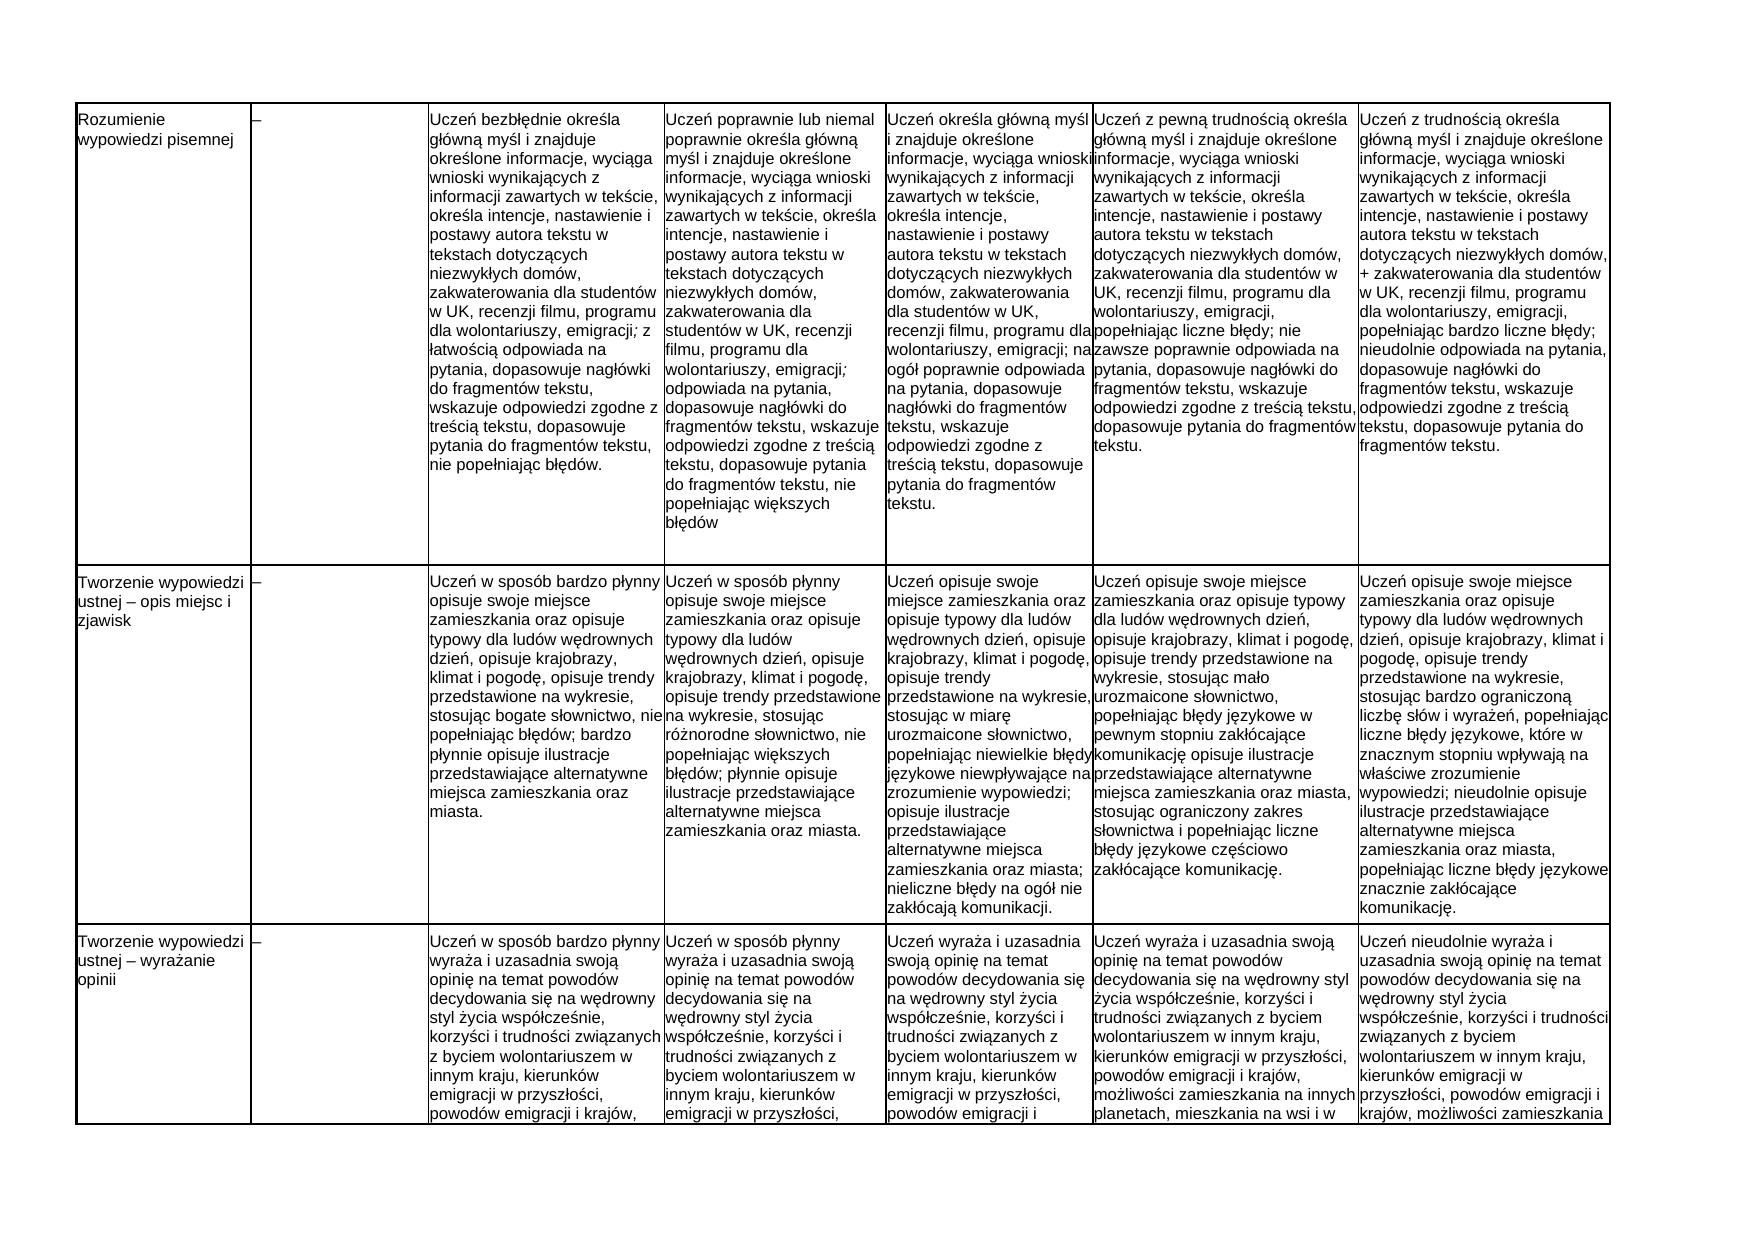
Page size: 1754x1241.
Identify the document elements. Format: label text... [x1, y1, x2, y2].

table_cell – [252, 104, 428, 563]
table_cell – [252, 925, 428, 1123]
table_cell Uczeń w sposób bardzo płynny opisuje swoje miejsce zamieszkania oraz opisuje typowy dla ludów wędrownych dzień, opisuje krajobrazy, klimat i pogodę, opisuje trendy przedstawione na wykresie, stosując bogate słownictwo, nie popełniając błędów; bardzo płynnie opisuje ilustracje przedstawiające alternatywne miejsca zamieszkania oraz miasta. [429, 566, 664, 923]
table_cell Tworzenie wypowiedzi ustnej – opis miejsc i zjawisk [78, 566, 250, 923]
table_cell Uczeń opisuje swoje miejsce zamieszkania oraz opisuje typowy dla ludów wędrownych dzień, opisuje krajobrazy, klimat i pogodę, opisuje trendy przedstawione na wykresie, stosując mało urozmaicone słownictwo, popełniając błędy językowe w pewnym stopniu zakłócające komunikację opisuje ilustracje przedstawiające alternatywne miejsca zamieszkania oraz miasta, stosując ograniczony zakres słownictwa i popełniając liczne błędy językowe częściowo zakłócające komunikację. [1094, 566, 1358, 923]
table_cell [429, 925, 664, 1123]
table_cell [665, 925, 885, 1123]
table_cell Uczeń z trudnością określa główną myśl i znajduje określone informacje, wyciąga wnioski wynikających z informacji zawartych w tekście, określa intencje, nastawienie i postawy autora tekstu w tekstach dotyczących niezwykłych domów, + zakwaterowania dla studentów w UK, recenzji filmu, programu dla wolontariuszy, emigracji, popełniając bardzo liczne błędy; nieudolnie odpowiada na pytania, dopasowuje nagłówki do fragmentów tekstu, wskazuje odpowiedzi zgodne z treścią tekstu, dopasowuje pytania do fragmentów tekstu. [1359, 104, 1609, 563]
table_cell Uczeń określa główną myśl i znajduje określone informacje, wyciąga wnioski wynikających z informacji zawartych w tekście, określa intencje, nastawienie i postawy autora tekstu w tekstach dotyczących niezwykłych domów, zakwaterowania dla studentów w UK, recenzji filmu, programu dla wolontariuszy, emigracji; na ogół poprawnie odpowiada na pytania, dopasowuje nagłówki do fragmentów tekstu, wskazuje odpowiedzi zgodne z treścią tekstu, dopasowuje pytania do fragmentów tekstu. [887, 104, 1092, 563]
table_cell Uczeń opisuje swoje miejsce zamieszkania oraz opisuje typowy dla ludów wędrownych dzień, opisuje krajobrazy, klimat i pogodę, opisuje trendy przedstawione na wykresie, stosując bardzo ograniczoną liczbę słów i wyrażeń, popełniając liczne błędy językowe, które w znacznym stopniu wpływają na właściwe zrozumienie wypowiedzi; nieudolnie opisuje ilustracje przedstawiające alternatywne miejsca zamieszkania oraz miasta, popełniając liczne błędy językowe znacznie zakłócające komunikację. [1359, 566, 1609, 923]
table_cell Uczeń poprawnie lub niemal poprawnie określa główną myśl i znajduje określone informacje, wyciąga wnioski wynikających z informacji zawartych w tekście, określa intencje, nastawienie i postawy autora tekstu w tekstach dotyczących niezwykłych domów, zakwaterowania dla studentów w UK, recenzji filmu, programu dla wolontariuszy, emigracji; odpowiada na pytania, dopasowuje nagłówki do fragmentów tekstu, wskazuje odpowiedzi zgodne z treścią tekstu, dopasowuje pytania do fragmentów tekstu, nie popełniając większych błędów [665, 104, 885, 563]
table_cell Uczeń z pewną trudnością określa główną myśl i znajduje określone informacje, wyciąga wnioski wynikających z informacji zawartych w tekście, określa intencje, nastawienie i postawy autora tekstu w tekstach dotyczących niezwykłych domów, zakwaterowania dla studentów w UK, recenzji filmu, programu dla wolontariuszy, emigracji, popełniając liczne błędy; nie zawsze poprawnie odpowiada na pytania, dopasowuje nagłówki do fragmentów tekstu, wskazuje odpowiedzi zgodne z treścią tekstu, dopasowuje pytania do fragmentów tekstu. [1094, 104, 1358, 563]
table_cell Uczeń w sposób płynny opisuje swoje miejsce zamieszkania oraz opisuje typowy dla ludów wędrownych dzień, opisuje krajobrazy, klimat i pogodę, opisuje trendy przedstawione na wykresie, stosując różnorodne słownictwo, nie popełniając większych błędów; płynnie opisuje ilustracje przedstawiające alternatywne miejsca zamieszkania oraz miasta. [665, 566, 885, 923]
table_cell Uczeń bezbłędnie określa główną myśl i znajduje określone informacje, wyciąga wnioski wynikających z informacji zawartych w tekście, określa intencje, nastawienie i postawy autora tekstu w tekstach dotyczących niezwykłych domów, zakwaterowania dla studentów w UK, recenzji filmu, programu dla wolontariuszy, emigracji; z łatwością odpowiada na pytania, dopasowuje nagłówki do fragmentów tekstu, wskazuje odpowiedzi zgodne z treścią tekstu, dopasowuje pytania do fragmentów tekstu, nie popełniając błędów. [429, 104, 664, 563]
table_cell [887, 925, 1092, 1123]
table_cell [1094, 925, 1358, 1123]
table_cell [78, 925, 250, 1123]
table_cell – [252, 566, 428, 923]
table_cell Uczeń opisuje swoje miejsce zamieszkania oraz opisuje typowy dla ludów wędrownych dzień, opisuje krajobrazy, klimat i pogodę, opisuje trendy przedstawione na wykresie, stosując w miarę urozmaicone słownictwo, popełniając niewielkie błędy językowe niewpływające na zrozumienie wypowiedzi; opisuje ilustracje przedstawiające alternatywne miejsca zamieszkania oraz miasta; nieliczne błędy na ogół nie zakłócają komunikacji. [887, 566, 1092, 923]
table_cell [1359, 925, 1609, 1123]
table_cell Rozumienie wypowiedzi pisemnej [78, 104, 250, 563]
